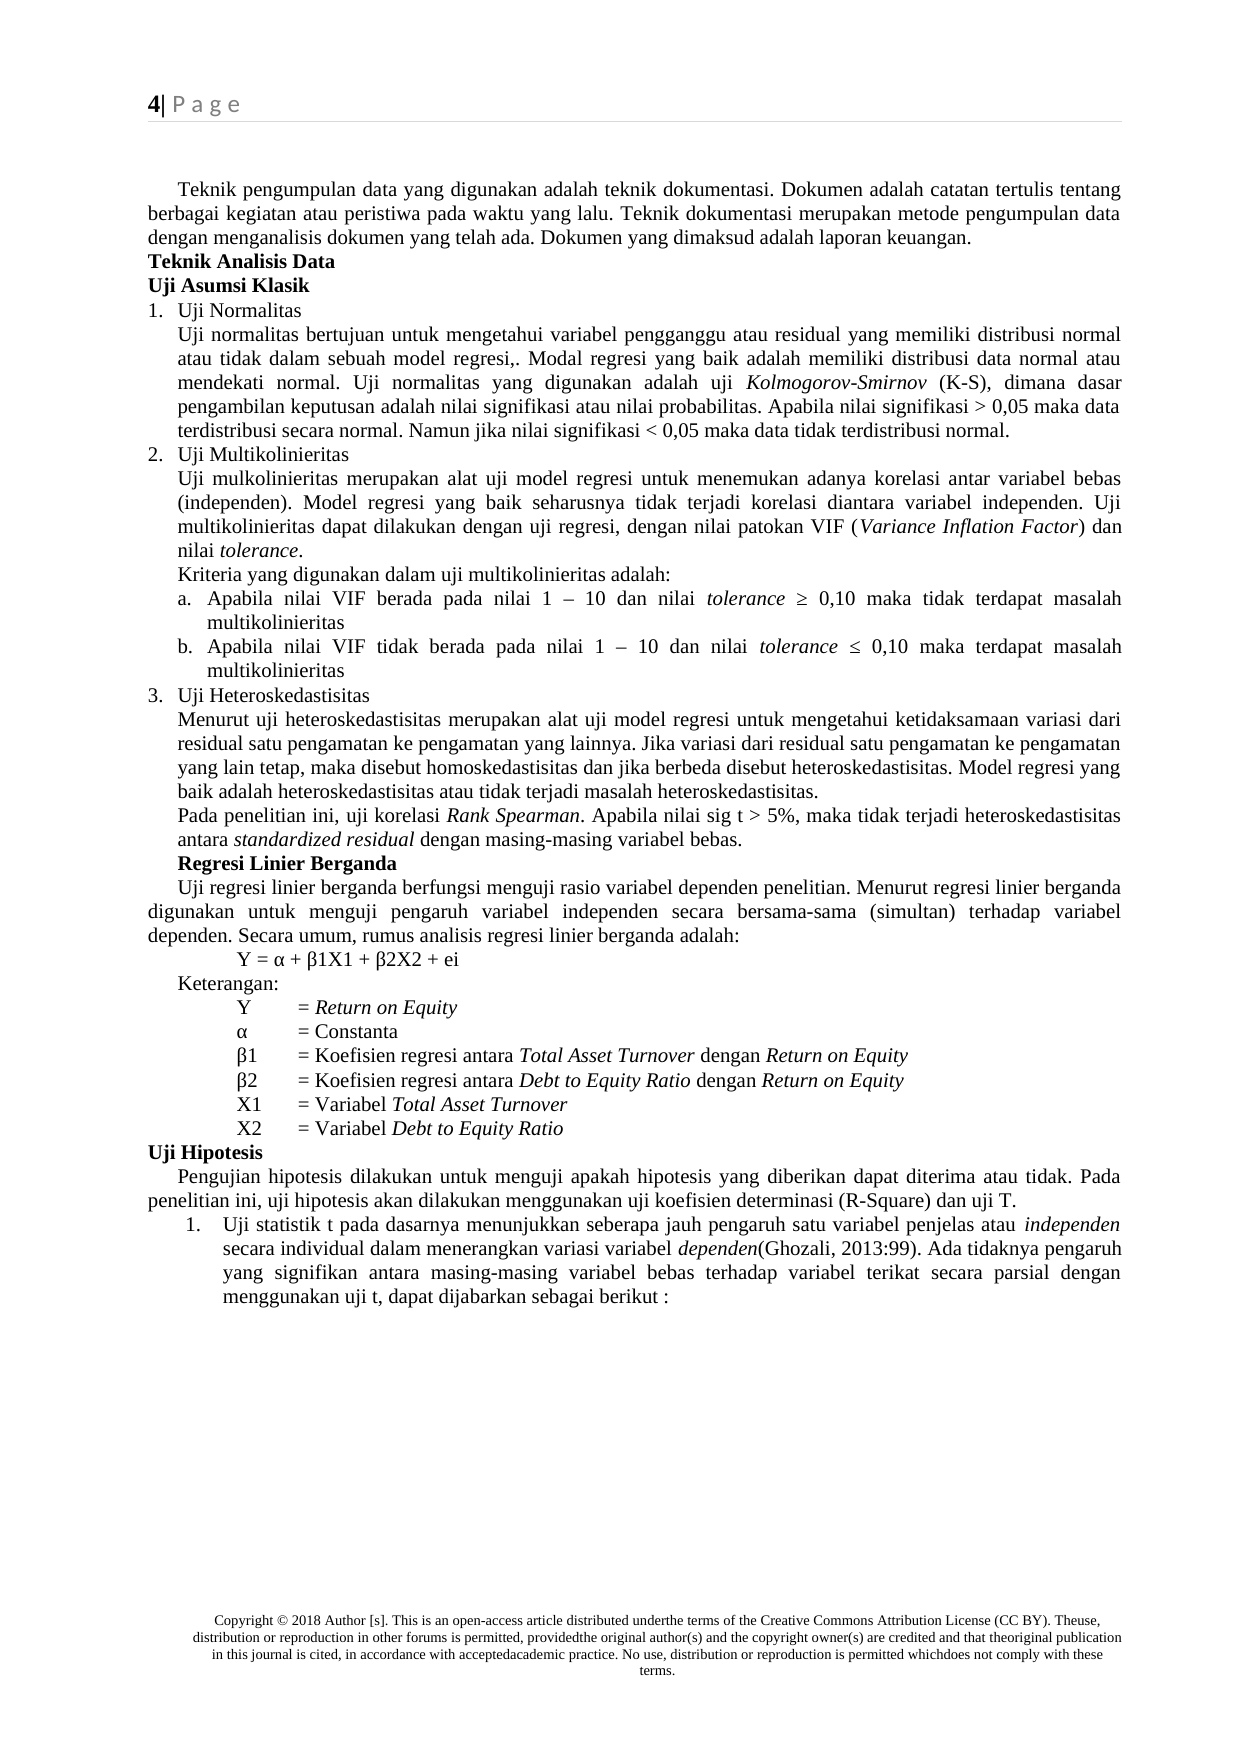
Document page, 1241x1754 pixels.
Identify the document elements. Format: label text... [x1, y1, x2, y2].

list X1 = Variabel Total Asset Turnover [207, 1092, 1122, 1116]
list Uji Multikolinieritas [148, 442, 1122, 466]
text Uji normalitas bertujuan untuk mengetahui variabel pengganggu atau residual yang memiliki distribusi normal atau tidak dalam sebuah model regresi,. Modal regresi yang baik adalah memiliki distribusi data normal atau mendekati normal. Uji normalitas yang digunakan adalah uji Kolmogorov-Smirnov (K-S), dimana dasar pengambilan keputusan adalah nilai signifikasi atau nilai probabilitas. Apabila nilai signifikasi > 0,05 maka data terdistribusi secara normal. Namun jika nilai signifikasi < 0,05 maka data tidak terdistribusi normal. [177, 322, 1122, 442]
list β2 = Koefisien regresi antara Debt to Equity Ratio dengan Return on Equity [207, 1067, 1122, 1092]
text Menurut uji heteroskedastisitas merupakan alat uji model regresi untuk mengetahui ketidaksamaan variasi dari residual satu pengamatan ke pengamatan yang lainnya. Jika variasi dari residual satu pengamatan ke pengamatan yang lain tetap, maka disebut homoskedastisitas dan jika berbeda disebut heteroskedastisitas. Model regresi yang baik adalah heteroskedastisitas atau tidak terjadi masalah heteroskedastisitas. [177, 707, 1122, 803]
text Uji Asumsi Klasik [148, 273, 1122, 297]
text Teknik pengumpulan data yang digunakan adalah teknik dokumentasi. Dokumen adalah catatan tertulis tentang berbagai kegiatan atau peristiwa pada waktu yang lalu. Teknik dokumentasi merupakan metode pengumpulan data dengan menganalisis dokumen yang telah ada. Dokumen yang dimaksud adalah laporan keuangan. [148, 177, 1122, 249]
text Kriteria yang digunakan dalam uji multikolinieritas adalah: [177, 562, 1122, 586]
list Apabila nilai VIF berada pada nilai 1 – 10 dan nilai tolerance ≥ 0,10 maka tidak terdapat masalah multikolinieritas [177, 586, 1122, 634]
list α = Constanta [207, 1019, 1122, 1043]
list Apabila nilai VIF tidak berada pada nilai 1 – 10 dan nilai tolerance ≤ 0,10 maka terdapat masalah multikolinieritas [177, 634, 1122, 682]
text Uji mulkolinieritas merupakan alat uji model regresi untuk menemukan adanya korelasi antar variabel bebas (independen). Model regresi yang baik seharusnya tidak terjadi korelasi diantara variabel independen. Uji multikolinieritas dapat dilakukan dengan uji regresi, dengan nilai patokan VIF (Variance Inflation Factor) dan nilai tolerance. [177, 466, 1122, 562]
text X2 = Variabel Debt to Equity Ratio [236, 1116, 1122, 1140]
text Pengujian hipotesis dilakukan untuk menguji apakah hipotesis yang diberikan dapat diterima atau tidak. Pada penelitian ini, uji hipotesis akan dilakukan menggunakan uji koefisien determinasi (R-Square) dan uji T. [148, 1164, 1122, 1212]
list Uji Heteroskedastisitas [148, 682, 1122, 707]
text Teknik Analisis Data [148, 249, 1122, 273]
list Uji Normalitas [148, 297, 1122, 322]
list Y = α + β1X1 + β2X2 + ei [207, 947, 1122, 971]
text Uji regresi linier berganda berfungsi menguji rasio variabel dependen penelitian. Menurut regresi linier berganda digunakan untuk menguji pengaruh variabel independen secara bersama-sama (simultan) terhadap variabel dependen. Secara umum, rumus analisis regresi linier berganda adalah: [148, 875, 1122, 947]
text Pada penelitian ini, uji korelasi Rank Spearman. Apabila nilai sig t > 5%, maka tidak terjadi heteroskedastisitas antara standardized residual dengan masing-masing variabel bebas. [177, 803, 1122, 851]
list Uji statistik t pada dasarnya menunjukkan seberapa jauh pengaruh satu variabel penjelas atau independen secara individual dalam menerangkan variasi variabel dependen(Ghozali, 2013:99). Ada tidaknya pengaruh yang signifikan antara masing-masing variabel bebas terhadap variabel terikat secara parsial dengan menggunakan uji t, dapat dijabarkan sebagai berikut : [185, 1212, 1122, 1308]
list β1 = Koefisien regresi antara Total Asset Turnover dengan Return on Equity [207, 1043, 1122, 1067]
list Y = Return on Equity [207, 995, 1122, 1019]
text Keterangan: [148, 971, 1122, 995]
text Uji Hipotesis [148, 1140, 1122, 1164]
text Regresi Linier Berganda [177, 851, 1122, 875]
